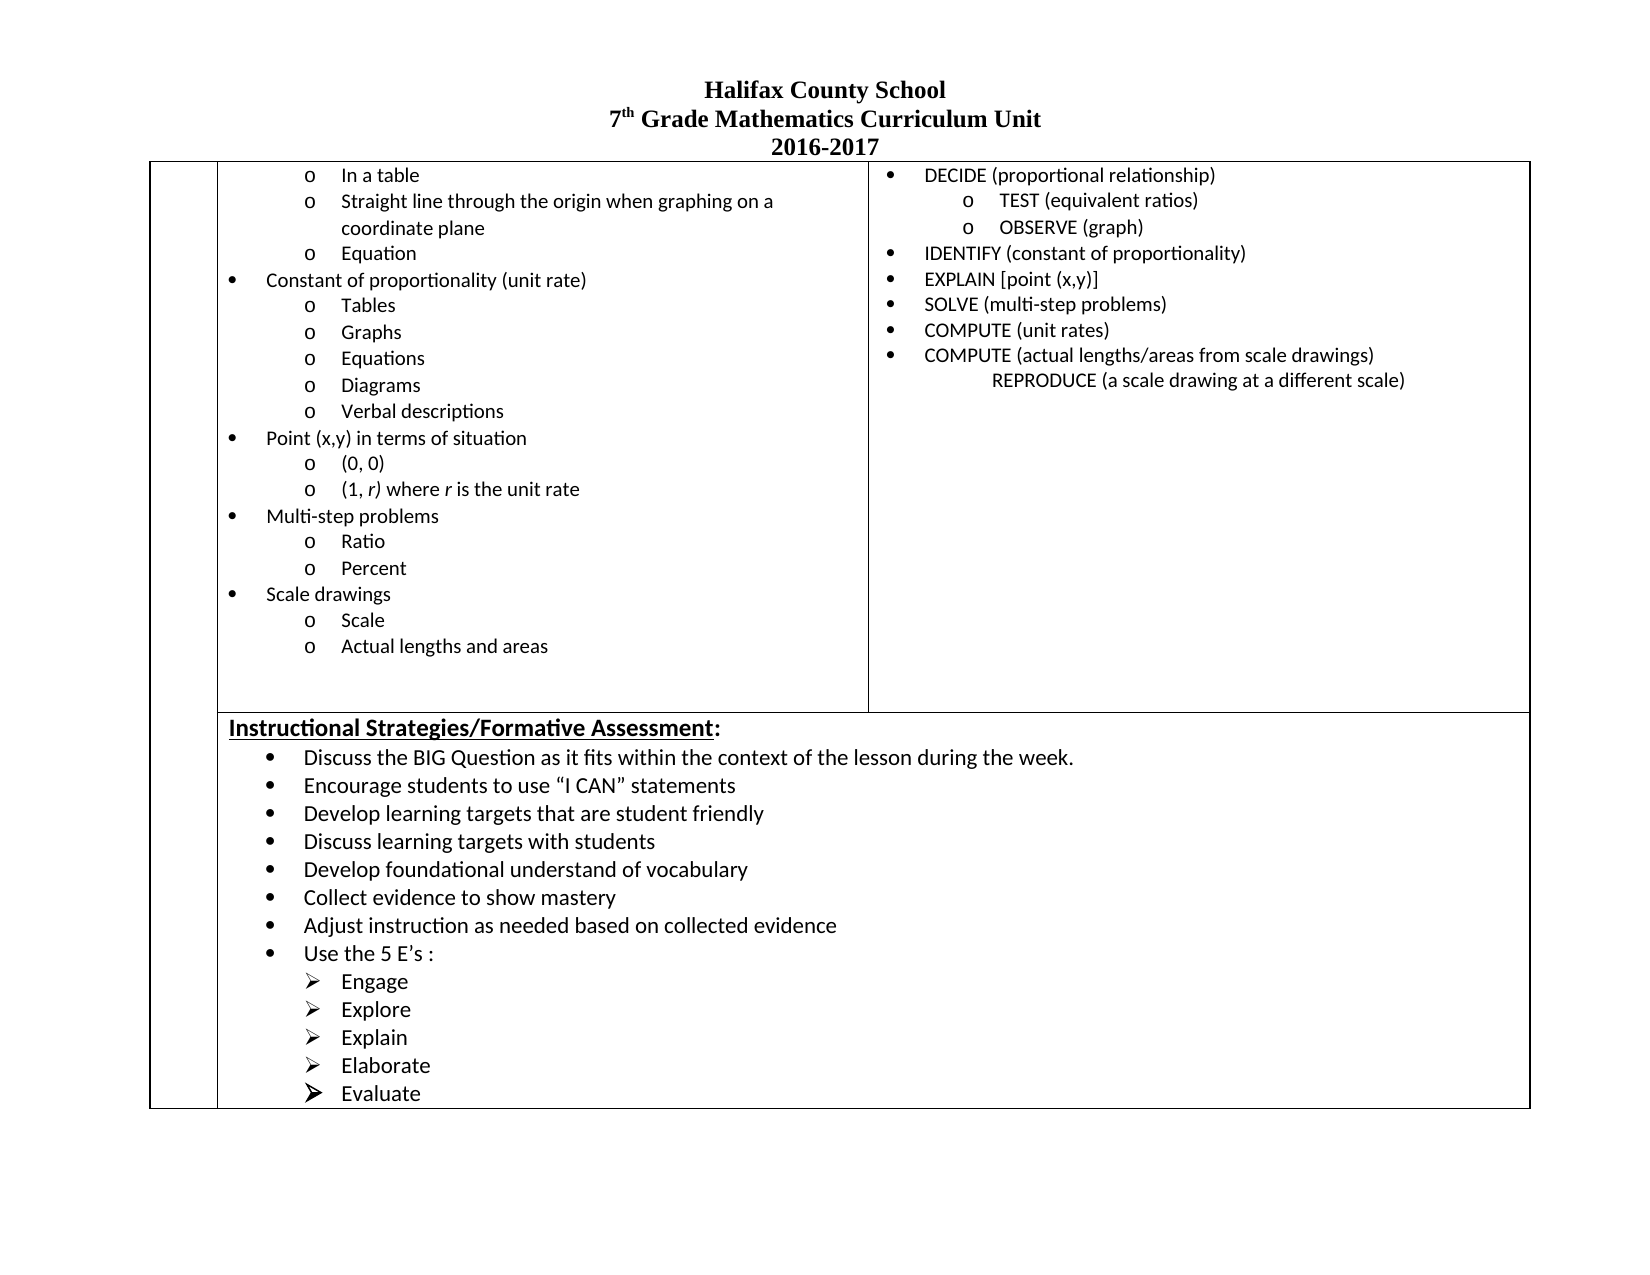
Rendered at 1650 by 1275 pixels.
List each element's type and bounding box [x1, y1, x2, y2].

table_cell [869, 162, 1529, 712]
table_cell [218, 162, 868, 712]
table_cell [218, 713, 1529, 1107]
